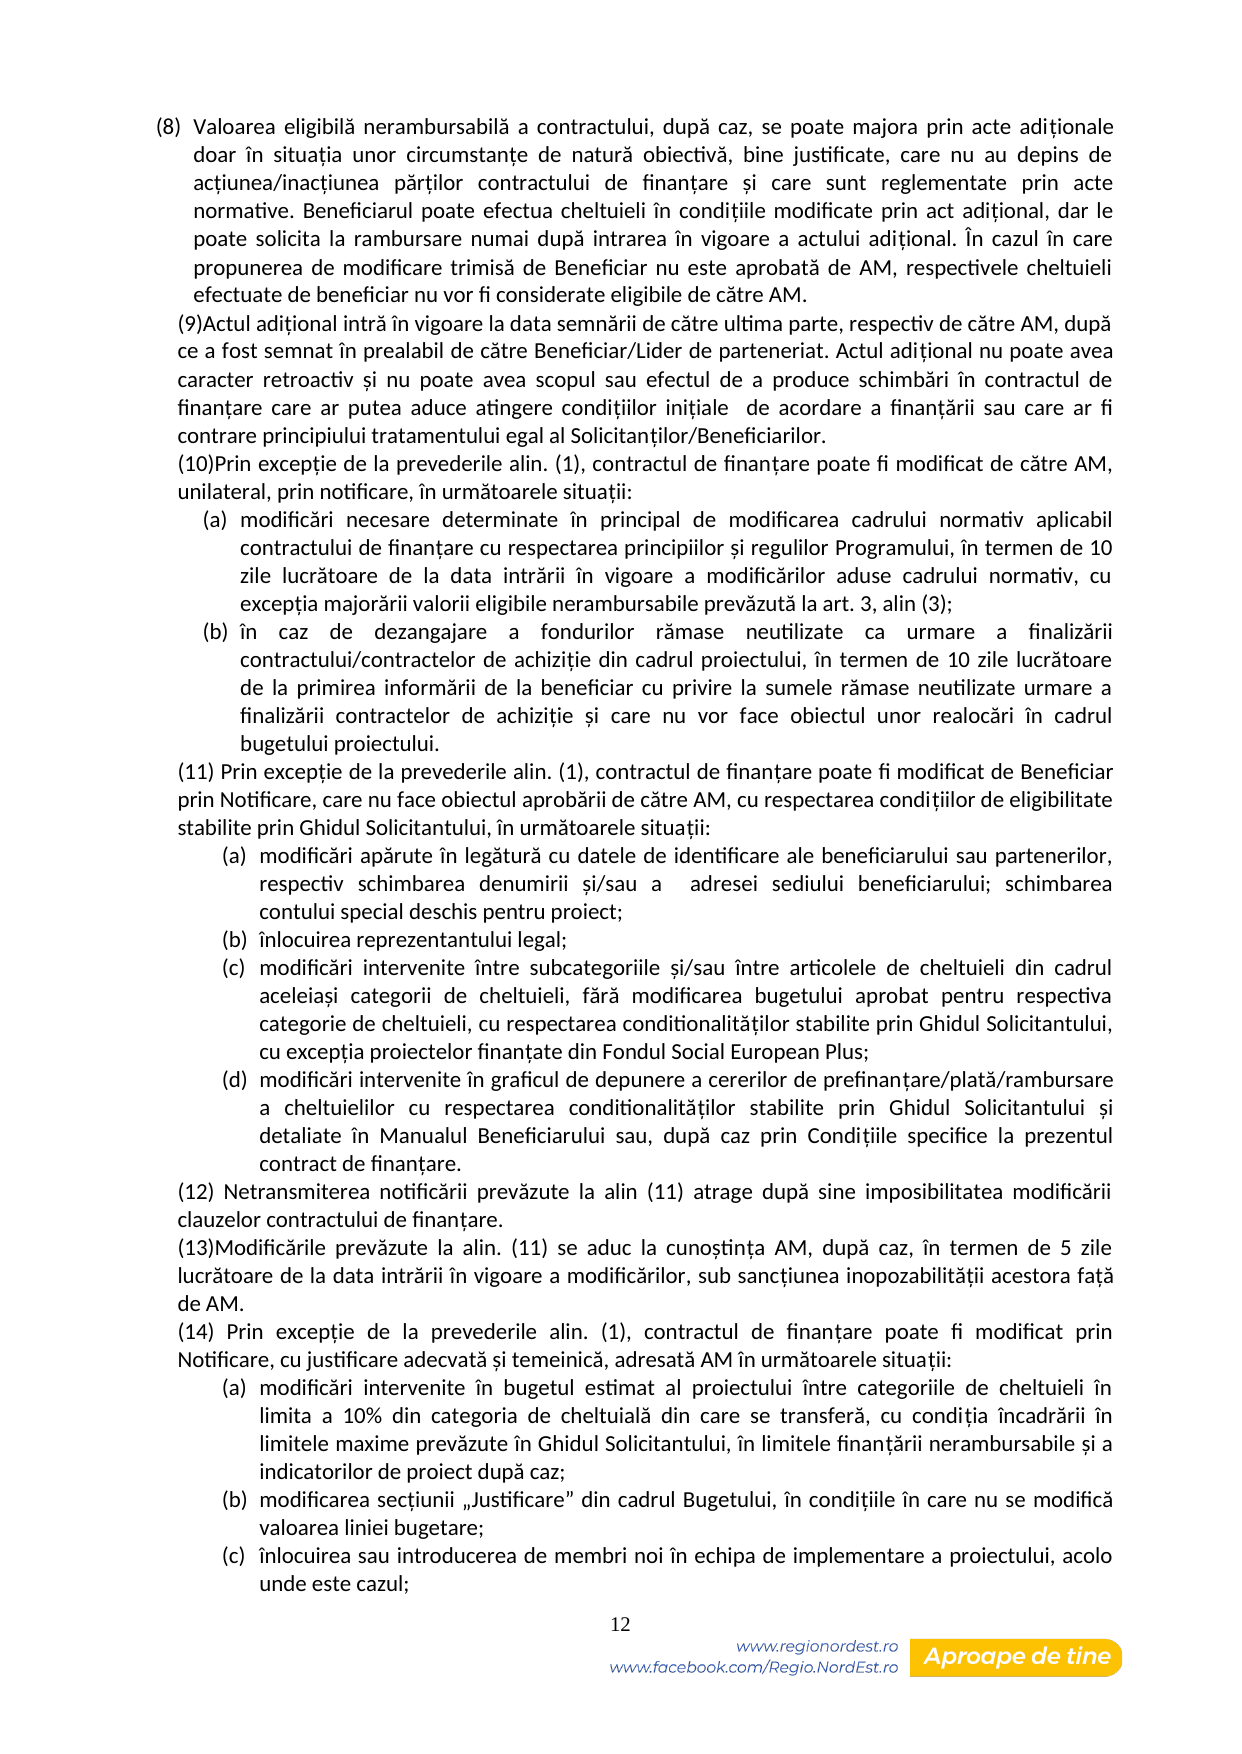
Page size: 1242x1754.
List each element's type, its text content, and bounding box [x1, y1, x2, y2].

text (13)Modificările prevăzute la alin. (11) se aduc la cunoștința AM, după caz, în termen de 5 zile lucrătoare de la data intrării în vigoare a modificărilor, sub sancțiunea inopozabilității acestora față de AM. [177, 1233, 1114, 1317]
picture [118, 1636, 1123, 1679]
list modificări intervenite între subcategoriile și/sau între articolele de cheltuieli din cadrul aceleiași categorii de cheltuieli, fără modificarea bugetului aprobat pentru respectiva categorie de cheltuieli, cu respectarea conditionalităților stabilite prin Ghidul Solicitantului, cu excepția proiectelor finanțate din Fondul Social European Plus; [222, 953, 1114, 1065]
text (10)Prin excepție de la prevederile alin. (1), contractul de finanțare poate fi modificat de către AM, unilateral, prin notificare, în următoarele situații: [177, 449, 1114, 505]
list în caz de dezangajare a fondurilor rămase neutilizate ca urmare a finalizării contractului/contractelor de achiziție din cadrul proiectului, în termen de 10 zile lucrătoare de la primirea informării de la beneficiar cu privire la sumele rămase neutilizate urmare a finalizării contractelor de achiziție și care nu vor face obiectul unor realocări în cadrul bugetului proiectului. [202, 617, 1114, 757]
list Valoarea eligibilă nerambursabilă a contractului, după caz, se poate majora prin acte adiționale doar în situația unor circumstanțe de natură obiectivă, bine justificate, care nu au depins de acțiunea/inacțiunea părților contractului de finanțare și care sunt reglementate prin acte normative. Beneficiarul poate efectua cheltuieli în condițiile modificate prin act adițional, dar le poate solicita la rambursare numai după intrarea în vigoare a actului adițional. În cazul în care propunerea de modificare trimisă de Beneficiar nu este aprobată de AM, respectivele cheltuieli efectuate de beneficiar nu vor fi considerate eligibile de către AM. [156, 112, 1114, 309]
list modificarea secțiunii „Justificare” din cadrul Bugetului, în condițiile în care nu se modifică valoarea liniei bugetare; [222, 1486, 1114, 1542]
list modificări necesare determinate în principal de modificarea cadrului normativ aplicabil contractului de finanțare cu respectarea principiilor și regulilor Programului, în termen de 10 zile lucrătoare de la data intrării în vigoare a modificărilor aduse cadrului normativ, cu excepția majorării valorii eligibile nerambursabile prevăzută la art. 3, alin (3); [202, 505, 1114, 617]
list modificări apărute în legătură cu datele de identificare ale beneficiarului sau partenerilor, respectiv schimbarea denumirii și/sau a adresei sediului beneficiarului; schimbarea contului special deschis pentru proiect; [222, 841, 1114, 925]
text (12) Netransmiterea notificării prevăzute la alin (11) atrage după sine imposibilitatea modificării clauzelor contractului de finanțare. [177, 1177, 1114, 1233]
list înlocuirea sau introducerea de membri noi în echipa de implementare a proiectului, acolo unde este cazul; [222, 1542, 1114, 1598]
text (11) Prin excepție de la prevederile alin. (1), contractul de finanțare poate fi modificat de Beneficiar prin Notificare, care nu face obiectul aprobării de către AM, cu respectarea condițiilor de eligibilitate stabilite prin Ghidul Solicitantului, în următoarele situații: [177, 757, 1114, 841]
list modificări intervenite în bugetul estimat al proiectului între categoriile de cheltuieli în limita a 10% din categoria de cheltuială din care se transferă, cu condiția încadrării în limitele maxime prevăzute în Ghidul Solicitantului, în limitele finanțării nerambursabile și a indicatorilor de proiect după caz; [222, 1373, 1114, 1486]
text (14) Prin excepție de la prevederile alin. (1), contractul de finanțare poate fi modificat prin Notificare, cu justificare adecvată și temeinică, adresată AM în următoarele situații: [177, 1317, 1114, 1373]
list modificări intervenite în graficul de depunere a cererilor de prefinanțare/plată/rambursare a cheltuielilor cu respectarea conditionalităților stabilite prin Ghidul Solicitantului și detaliate în Manualul Beneficiarului sau, după caz prin Condițiile specifice la prezentul contract de finanțare. [222, 1065, 1114, 1177]
list înlocuirea reprezentantului legal; [222, 925, 1114, 953]
text (9)Actul adițional intră în vigoare la data semnării de către ultima parte, respectiv de către AM, după ce a fost semnat în prealabil de către Beneficiar/Lider de parteneriat. Actul adițional nu poate avea caracter retroactiv și nu poate avea scopul sau efectul de a produce schimbări în contractul de finanțare care ar putea aduce atingere condițiilor inițiale de acordare a finanțării sau care ar fi contrare principiului tratamentului egal al Solicitanților/Beneficiarilor. [177, 309, 1114, 449]
